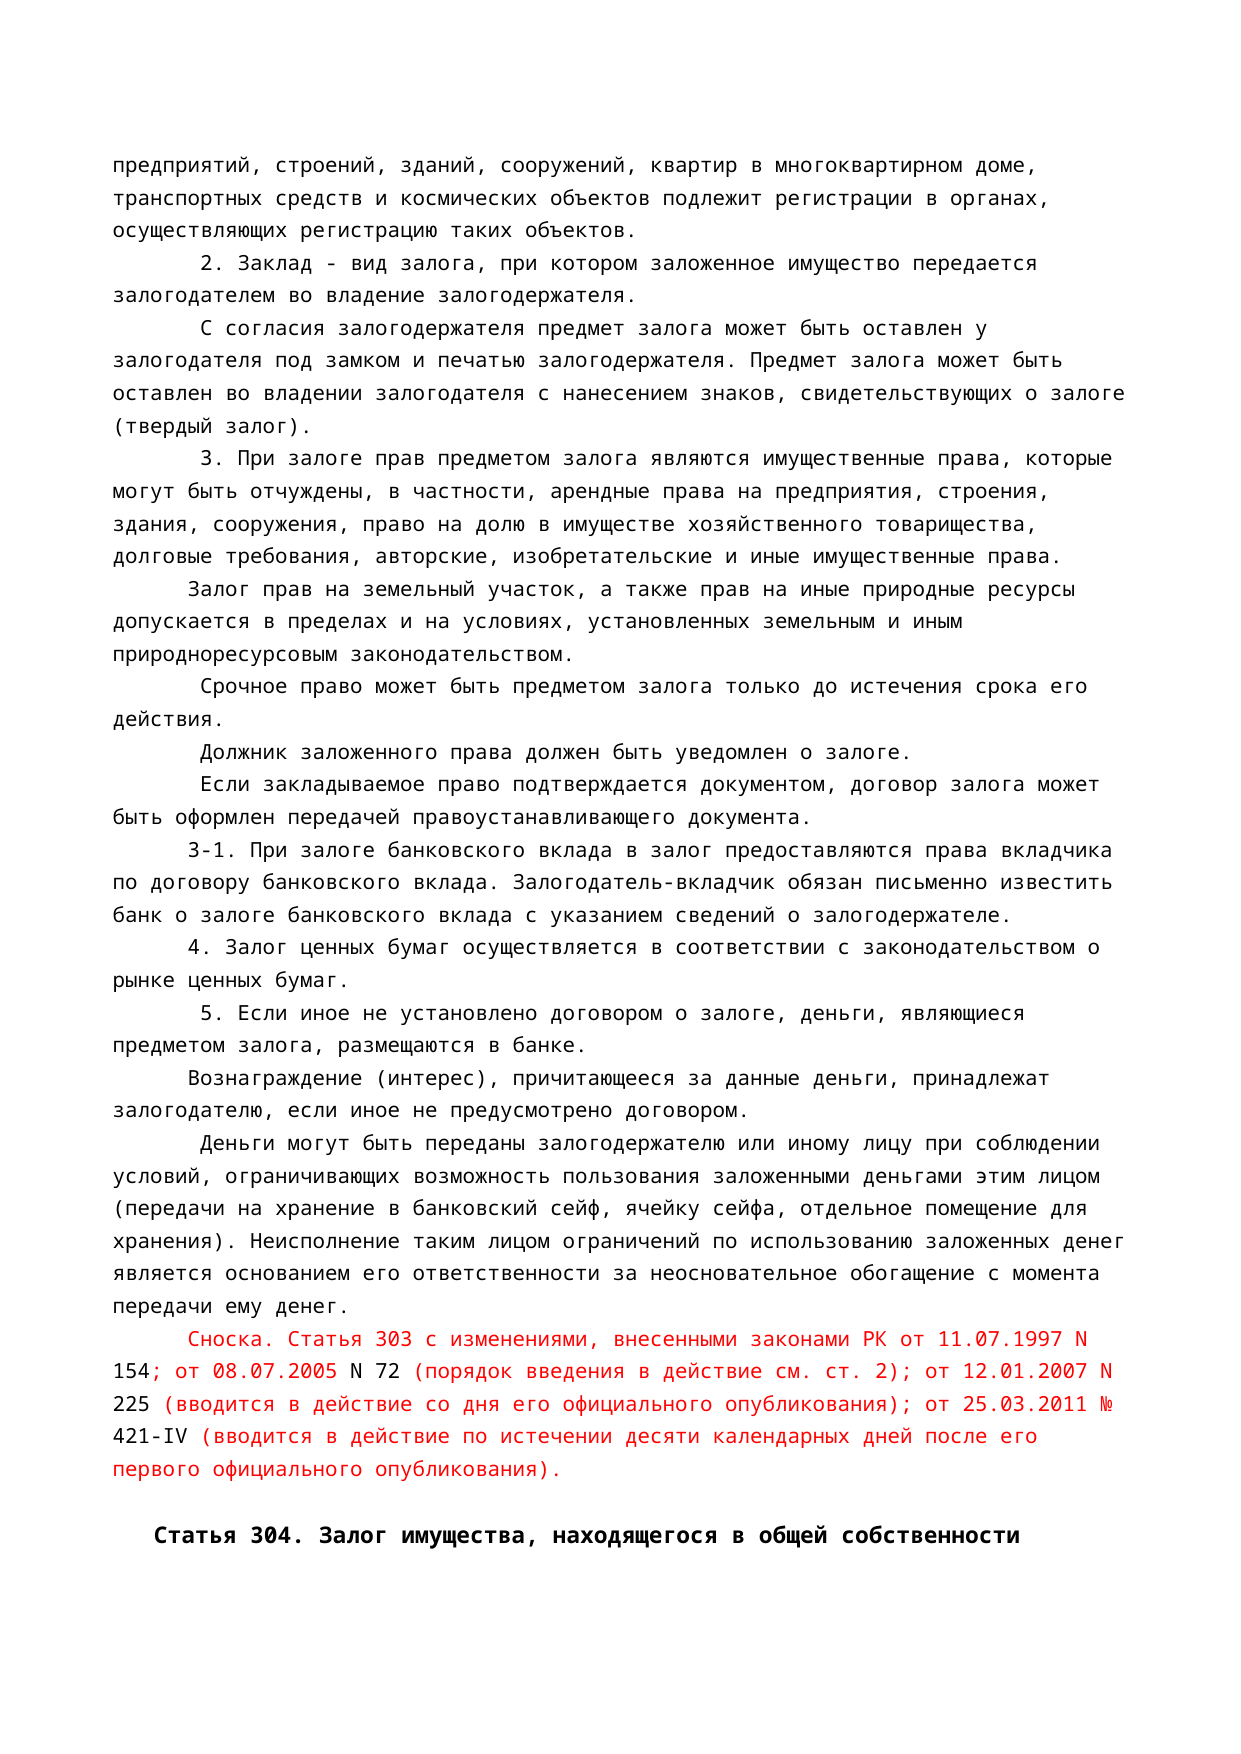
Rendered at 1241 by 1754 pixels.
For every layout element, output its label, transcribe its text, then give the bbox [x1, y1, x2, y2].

text Статья 304. Залог имущества, находящегося в общей собственности [112, 1519, 1128, 1551]
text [112, 150, 1128, 1515]
